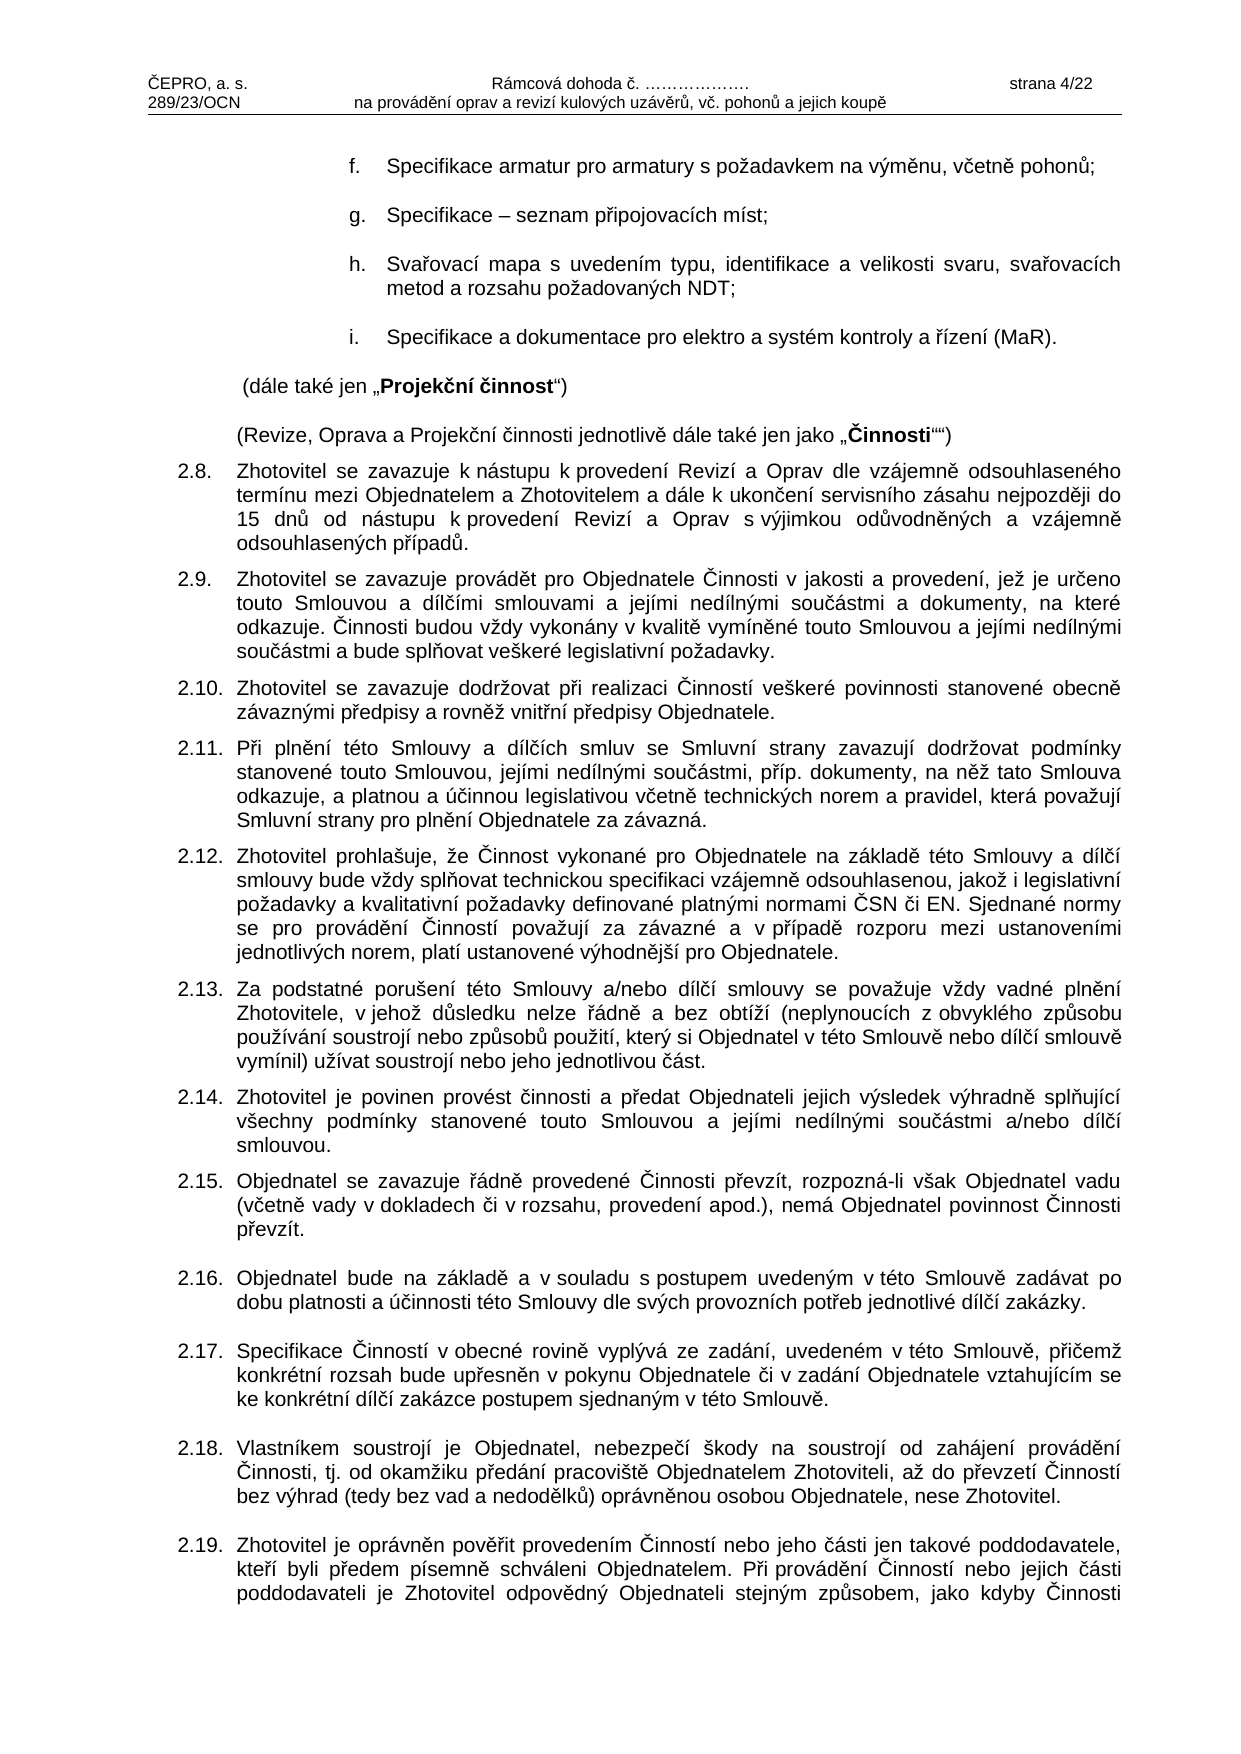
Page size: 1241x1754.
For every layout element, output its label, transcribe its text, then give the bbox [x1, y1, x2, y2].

text Zhotovitel se zavazuje dodržovat při realizaci Činností veškeré povinnosti stanovené obecně závaznými předpisy a rovněž vnitřní předpisy Objednatele. [177, 676, 1122, 723]
list Svařovací mapa s uvedením typu, identifikace a velikosti svaru, svařovacích metod a rozsahu požadovaných NDT; [349, 252, 1122, 299]
text Zhotovitel se zavazuje k nástupu k provedení Revizí a Oprav dle vzájemně odsouhlaseného termínu mezi Objednatelem a Zhotovitelem a dále k ukončení servisního zásahu nejpozději do 15 dnů od nástupu k provedení Revizí a Oprav s výjimkou odůvodněných a vzájemně odsouhlasených případů. [177, 459, 1122, 555]
list Specifikace – seznam připojovacích míst; [349, 203, 1122, 227]
text Vlastníkem soustrojí je Objednatel, nebezpečí škody na soustrojí od zahájení provádění Činnosti, tj. od okamžiku předání pracoviště Objednatelem Zhotoviteli, až do převzetí Činností bez výhrad (tedy bez vad a nedodělků) oprávněnou osobou Objednatele, nese Zhotovitel. [177, 1436, 1122, 1508]
text Objednatel se zavazuje řádně provedené Činnosti převzít, rozpozná-li však Objednatel vadu (včetně vady v dokladech či v rozsahu, provedení apod.), nemá Objednatel povinnost Činnosti převzít. [177, 1169, 1122, 1241]
text (Revize, Oprava a Projekční činnosti jednotlivě dále také jen jako „Činnosti““) [148, 422, 1122, 446]
text Specifikace Činností v obecné rovině vyplývá ze zadání, uvedeném v této Smlouvě, přičemž konkrétní rozsah bude upřesněn v pokynu Objednatele či v zadání Objednatele vztahujícím se ke konkrétní dílčí zakázce postupem sjednaným v této Smlouvě. [177, 1339, 1122, 1411]
list Při plnění této Smlouvy a dílčích smluv se Smluvní strany zavazují dodržovat podmínky stanovené touto Smlouvou, jejími nedílnými součástmi, příp. dokumenty, na něž tato Smlouva odkazuje, a platnou a účinnou legislativou včetně technických norem a pravidel, která považují Smluvní strany pro plnění Objednatele za závazná. [177, 736, 1122, 832]
text Zhotovitel prohlašuje, že Činnost vykonané pro Objednatele na základě této Smlouvy a dílčí smlouvy bude vždy splňovat technickou specifikaci vzájemně odsouhlasenou, jakož i legislativní požadavky a kvalitativní požadavky definované platnými normami ČSN či EN. Sjednané normy se pro provádění Činností považují za závazné a v případě rozporu mezi ustanoveními jednotlivých norem, platí ustanovené výhodnější pro Objednatele. [177, 844, 1122, 964]
text Zhotovitel se zavazuje provádět pro Objednatele Činnosti v jakosti a provedení, jež je určeno touto Smlouvou a dílčími smlouvami a jejími nedílnými součástmi a dokumenty, na které odkazuje. Činnosti budou vždy vykonány v kvalitě vymíněné touto Smlouvou a jejími nedílnými součástmi a bude splňovat veškeré legislativní požadavky. [177, 567, 1122, 663]
list (dále také jen „Projekční činnost“) [148, 373, 1122, 397]
list Specifikace armatur pro armatury s požadavkem na výměnu, včetně pohonů; [349, 154, 1122, 178]
text Zhotovitel je povinen provést činnosti a předat Objednateli jejich výsledek výhradně splňující všechny podmínky stanovené touto Smlouvou a jejími nedílnými součástmi a/nebo dílčí smlouvou. [177, 1085, 1122, 1157]
list Specifikace a dokumentace pro elektro a systém kontroly a řízení (MaR). [349, 324, 1122, 348]
text Objednatel bude na základě a v souladu s postupem uvedeným v této Smlouvě zadávat po dobu platnosti a účinnosti této Smlouvy dle svých provozních potřeb jednotlivé dílčí zakázky. [177, 1266, 1122, 1314]
text Za podstatné porušení této Smlouvy a/nebo dílčí smlouvy se považuje vždy vadné plnění Zhotovitele, v jehož důsledku nelze řádně a bez obtíží (neplynoucích z obvyklého způsobu používání soustrojí nebo způsobů použití, který si Objednatel v této Smlouvě nebo dílčí smlouvě vymínil) užívat soustrojí nebo jeho jednotlivou část. [177, 977, 1122, 1072]
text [177, 1533, 1122, 1605]
